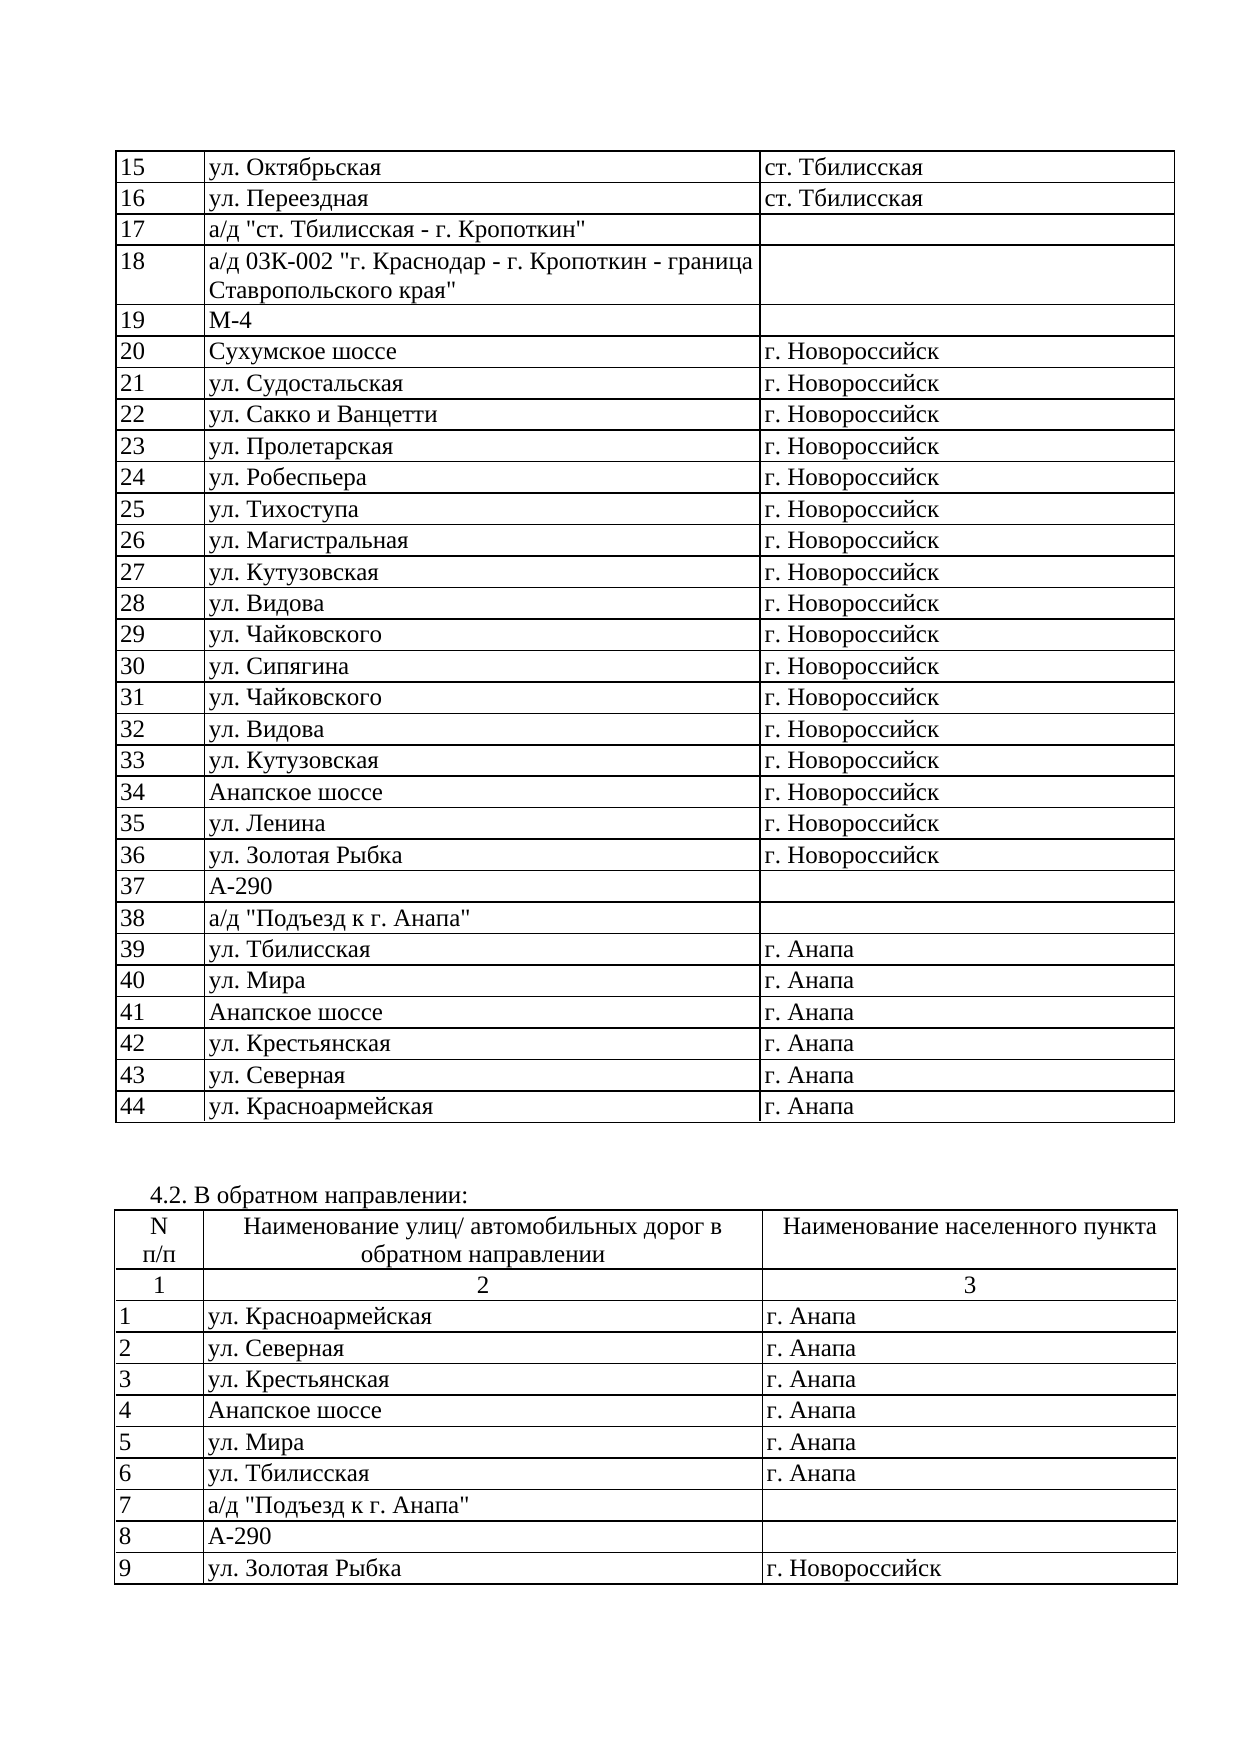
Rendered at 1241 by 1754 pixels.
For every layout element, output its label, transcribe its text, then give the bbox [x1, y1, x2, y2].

table_cell 21 [117, 368, 204, 398]
table_cell 15 [117, 152, 204, 181]
table_cell 34 [117, 777, 204, 807]
table_cell ул. Пролетарская [205, 431, 759, 461]
table_cell ул. Сакко и Ванцетти [205, 400, 759, 429]
table_cell 20 [117, 337, 204, 366]
table_header Наименование населенного пункта [763, 1211, 1177, 1268]
table_cell г. Новороссийск [761, 620, 1174, 649]
table_cell ул. Магистральная [205, 525, 759, 555]
table_cell 26 [117, 525, 204, 555]
table_cell г. Анапа [761, 966, 1174, 996]
table_cell ул. Кутузовская [205, 746, 759, 775]
table_cell 2 [204, 1270, 762, 1300]
table_cell ул. Сипягина [205, 651, 759, 681]
table_cell ул. Тбилисская [204, 1459, 762, 1488]
table_cell 16 [117, 183, 204, 213]
table_cell г. Новороссийск [761, 777, 1174, 807]
table_cell г. Новороссийск [761, 525, 1174, 555]
table_cell а/д "ст. Тбилисская - г. Кропоткин" [205, 215, 759, 244]
table_cell А-290 [205, 871, 759, 901]
table_cell 1 [115, 1301, 203, 1331]
table_cell ст. Тбилисская [761, 183, 1174, 213]
table_cell ул. Мира [204, 1427, 762, 1457]
table_cell г. Новороссийск [761, 808, 1174, 838]
table_cell 23 [117, 431, 204, 461]
table_cell 32 [117, 714, 204, 744]
table_cell ул. Северная [205, 1060, 759, 1090]
table_cell г. Анапа [761, 1092, 1174, 1121]
table_cell 28 [117, 588, 204, 618]
text 4.2. В обратном направлении: [150, 1180, 1090, 1209]
table_cell г. Новороссийск [763, 1551, 1177, 1583]
table_cell ул. Ленина [205, 808, 759, 838]
table_cell 41 [117, 997, 204, 1027]
table_cell ул. Крестьянская [205, 1029, 759, 1058]
table_cell 30 [117, 651, 204, 681]
table_cell 6 [115, 1458, 203, 1488]
table_cell г. Анапа [763, 1394, 1177, 1426]
table_cell ул. Золотая Рыбка [205, 840, 759, 870]
table_cell ул. Видова [205, 588, 759, 618]
table_cell 22 [117, 400, 204, 429]
table_cell ст. Тбилисская [761, 152, 1174, 181]
table_cell 40 [117, 966, 204, 996]
table_cell г. Новороссийск [761, 557, 1174, 587]
table_cell 9 [115, 1553, 203, 1583]
table_cell г. Анапа [763, 1426, 1177, 1457]
table_cell г. Новороссийск [761, 494, 1174, 524]
table_cell 39 [117, 934, 204, 964]
table_cell ул. Крестьянская [204, 1364, 762, 1394]
table_cell 31 [117, 683, 204, 712]
table_cell ул. Красноармейская [204, 1301, 762, 1331]
table_cell 36 [117, 840, 204, 870]
table_cell г. Анапа [763, 1457, 1177, 1488]
table_cell 33 [117, 746, 204, 775]
table_cell 38 [117, 903, 204, 933]
table_cell 4 [115, 1395, 203, 1426]
table_cell 3 [115, 1364, 203, 1394]
table_cell [761, 871, 1174, 901]
table_cell 17 [117, 215, 204, 244]
table_cell ул. Октябрьская [205, 152, 759, 181]
table_cell 42 [117, 1029, 204, 1058]
table_cell а/д "Подъезд к г. Анапа" [205, 903, 759, 933]
table_cell [763, 1520, 1177, 1551]
table_cell г. Новороссийск [761, 431, 1174, 461]
table_cell г. Анапа [761, 1060, 1174, 1090]
table_cell 2 [115, 1332, 203, 1363]
table_cell 43 [117, 1060, 204, 1090]
table_cell г. Анапа [761, 934, 1174, 964]
table_cell ул. Мира [205, 966, 759, 996]
table_cell 8 [115, 1521, 203, 1551]
table_cell ул. Видова [205, 714, 759, 744]
table_cell 7 [115, 1490, 203, 1520]
table_header Наименование улиц/ автомобильных дорог в обратном направлении [204, 1211, 762, 1268]
table_cell 37 [117, 871, 204, 901]
table_cell ул. Тихоступа [205, 494, 759, 524]
table_cell А-290 [204, 1522, 762, 1551]
table_cell ул. Тбилисская [205, 934, 759, 964]
table_cell 29 [117, 620, 204, 649]
table_cell 5 [115, 1427, 203, 1457]
table_cell [763, 1489, 1177, 1520]
table_cell г. Анапа [763, 1363, 1177, 1394]
table_cell [761, 305, 1174, 335]
table_cell ул. Красноармейская [205, 1092, 759, 1121]
table_cell 1 [115, 1269, 203, 1300]
table_cell а/д "Подъезд к г. Анапа" [204, 1490, 762, 1520]
table_cell г. Анапа [761, 997, 1174, 1027]
table_cell ул. Судостальская [205, 368, 759, 398]
table_cell [761, 215, 1174, 244]
table_header N п/п [115, 1211, 203, 1268]
table_cell 19 [117, 305, 204, 335]
table_cell г. Новороссийск [761, 683, 1174, 712]
table_cell [761, 246, 1174, 303]
table_cell 18 [117, 246, 204, 303]
table_cell ул. Переездная [205, 183, 759, 213]
table_cell г. Анапа [763, 1331, 1177, 1363]
table_cell г. Новороссийск [761, 651, 1174, 681]
table_cell г. Новороссийск [761, 337, 1174, 366]
table_cell ул. Чайковского [205, 620, 759, 649]
table_cell Сухумское шоссе [205, 337, 759, 366]
table_cell 24 [117, 462, 204, 492]
table_cell ул. Золотая Рыбка [204, 1553, 762, 1583]
table_cell ул. Чайковского [205, 683, 759, 712]
table_cell 3 [763, 1268, 1177, 1300]
table_cell г. Новороссийск [761, 746, 1174, 775]
table_cell ул. Кутузовская [205, 557, 759, 587]
table_cell г. Новороссийск [761, 588, 1174, 618]
table_cell г. Новороссийск [761, 368, 1174, 398]
table_cell ул. Северная [204, 1333, 762, 1363]
table_cell 25 [117, 494, 204, 524]
table_cell г. Анапа [761, 1029, 1174, 1058]
table_cell Анапское шоссе [204, 1396, 762, 1426]
table_cell 27 [117, 557, 204, 587]
table_cell г. Анапа [763, 1300, 1177, 1331]
table_cell г. Новороссийск [761, 400, 1174, 429]
table_cell Анапское шоссе [205, 777, 759, 807]
table_cell 35 [117, 808, 204, 838]
table_cell а/д 03К-002 "г. Краснодар - г. Кропоткин - граница Ставропольского края" [205, 246, 759, 303]
table_cell 44 [117, 1092, 204, 1121]
table_cell г. Новороссийск [761, 462, 1174, 492]
table_cell Анапское шоссе [205, 997, 759, 1027]
table_cell [761, 903, 1174, 933]
table_cell М-4 [205, 305, 759, 335]
table_cell г. Новороссийск [761, 714, 1174, 744]
table_cell г. Новороссийск [761, 840, 1174, 870]
table_cell ул. Робеспьера [205, 462, 759, 492]
